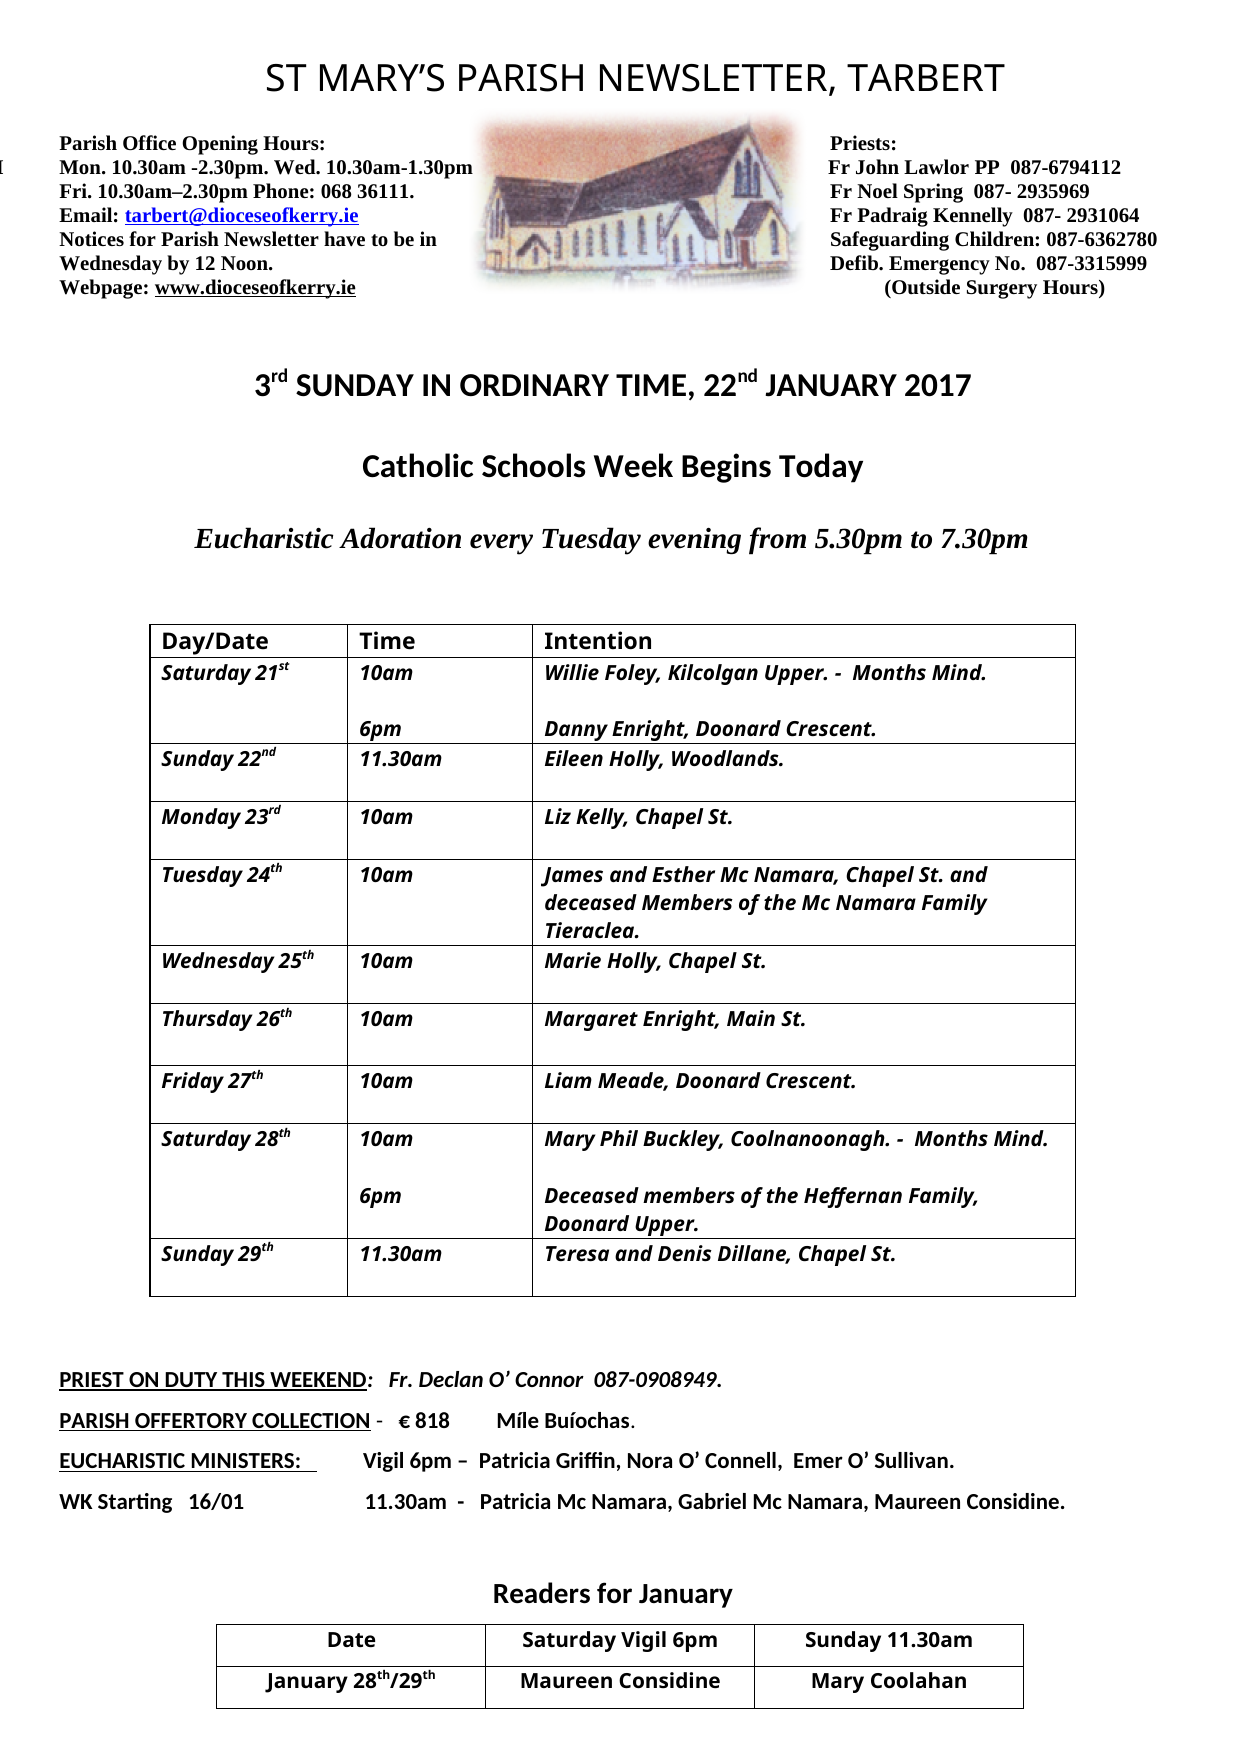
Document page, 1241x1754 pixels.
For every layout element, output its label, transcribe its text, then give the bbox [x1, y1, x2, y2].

table_header Date [217, 1625, 485, 1666]
table_cell Teresa and Denis Dillane, Chapel St. [533, 1239, 1075, 1296]
text Notices for Parish Newsletter have to be in Safeguarding Children: 087-6362780 Wednesday by 12 Noon. Defib. Emergency No. 087-3315999 [59, 227, 472, 275]
text M Mon. 10.30am -2.30pm. Wed. 10.30am-1.30pm Fr John Lawlor PP 087-6794112 [0, 155, 471, 179]
table_cell 11.30am [348, 744, 532, 801]
text Catholic Schools Week Begins Today [59, 445, 1167, 486]
table_cell Eileen Holly, Woodlands. [533, 744, 1075, 801]
table_header Intention [533, 625, 1075, 657]
table_cell James and Esther Mc Namara, Chapel St. and deceased Members of the Mc Namara Family Tieraclea. [533, 860, 1075, 945]
table_cell Saturday 21st [151, 658, 347, 743]
table_cell 10am [348, 1004, 532, 1065]
text M Mon. 10.30am -2.30pm. Wed. 10.30am-1.30pm Fr John Lawlor PP 087-6794112 [807, 155, 1167, 179]
table_cell Willie Foley, Kilcolgan Upper. - Months Mind. Danny Enright, Doonard Crescent. [533, 658, 1075, 743]
text WK Starting 16/01 11.30am - Patricia Mc Namara, Gabriel Mc Namara, Maureen Considine. [59, 1487, 1167, 1515]
table_cell Margaret Enright, Main St. [533, 1004, 1075, 1065]
table_header Day/Date [151, 625, 347, 657]
text Parish Office Opening Hours: Priests: [59, 131, 472, 155]
picture [496, 135, 782, 268]
table_cell 10am [348, 860, 532, 945]
subtitle Email: tarbert@dioceseofkerry.ie Fr Padraig Kennelly 087- 2931064 [59, 203, 471, 227]
table_cell Mary Phil Buckley, Coolnanoonagh. - Months Mind. Deceased members of the Heffernan Family, Doonard Upper. [533, 1124, 1075, 1238]
text Parish Office Opening Hours: Priests: [806, 131, 1167, 155]
text EUCHARISTIC MINISTERS: Vigil 6pm – Patricia Griffin, Nora O’ Connell, Emer O’ Sullivan. [59, 1446, 1167, 1474]
table_cell 10am [348, 946, 532, 1003]
table_cell January 28th/29th [217, 1667, 485, 1708]
text PARISH OFFERTORY COLLECTION - € 818 Míle Buíochas. [59, 1406, 1167, 1434]
table_cell 11.30am [348, 1239, 532, 1296]
table_header Saturday Vigil 6pm [486, 1625, 754, 1666]
text Readers for January [59, 1576, 1167, 1611]
text PRIEST ON DUTY THIS WEEKEND: Fr. Declan O’ Connor 087-0908949. [59, 1365, 1167, 1393]
text 3rd SUNDAY IN ORDINARY TIME, 22nd JANUARY 2017 [59, 364, 1167, 404]
table_cell Mary Coolahan [755, 1667, 1023, 1708]
table_cell 10am [348, 1066, 532, 1123]
table_cell Monday 23rd [151, 802, 347, 859]
table_cell Liam Meade, Doonard Crescent. [533, 1066, 1075, 1123]
text Webpage: www.dioceseofkerry.ie (Outside Surgery Hours) [59, 275, 1167, 299]
table_cell Thursday 26th [151, 1004, 347, 1065]
table_header Time [348, 625, 532, 657]
text Eucharistic Adoration every Tuesday evening from 5.30pm to 7.30pm [59, 522, 1167, 555]
table_cell 10am 6pm [348, 658, 532, 743]
subtitle Fri. 10.30am–2.30pm Phone: 068 36111. Fr Noel Spring 087- 2935969 [59, 179, 471, 203]
table_header Sunday 11.30am [755, 1625, 1023, 1666]
table_cell Maureen Considine [486, 1667, 754, 1708]
table_cell Marie Holly, Chapel St. [533, 946, 1075, 1003]
subtitle Email: tarbert@dioceseofkerry.ie Fr Padraig Kennelly 087- 2931064 [807, 203, 1214, 227]
table_cell Friday 27th [151, 1066, 347, 1123]
table_cell Wednesday 25th [151, 946, 347, 1003]
table_cell 10am [348, 802, 532, 859]
table_cell Sunday 29th [151, 1239, 347, 1296]
table_cell Sunday 22nd [151, 744, 347, 801]
table_cell Saturday 28th [151, 1124, 347, 1238]
text Notices for Parish Newsletter have to be in Safeguarding Children: 087-6362780 Wednesday by 12 Noon. Defib. Emergency No. 087-3315999 [806, 227, 1167, 275]
table_cell Liz Kelly, Chapel St. [533, 802, 1075, 859]
table_cell Tuesday 24th [151, 860, 347, 945]
subtitle Fri. 10.30am–2.30pm Phone: 068 36111. Fr Noel Spring 087- 2935969 [807, 179, 1214, 203]
text ST MARY’S PARISH NEWSLETTER, TARBERT [59, 51, 1167, 102]
table_cell 10am 6pm [348, 1124, 532, 1238]
